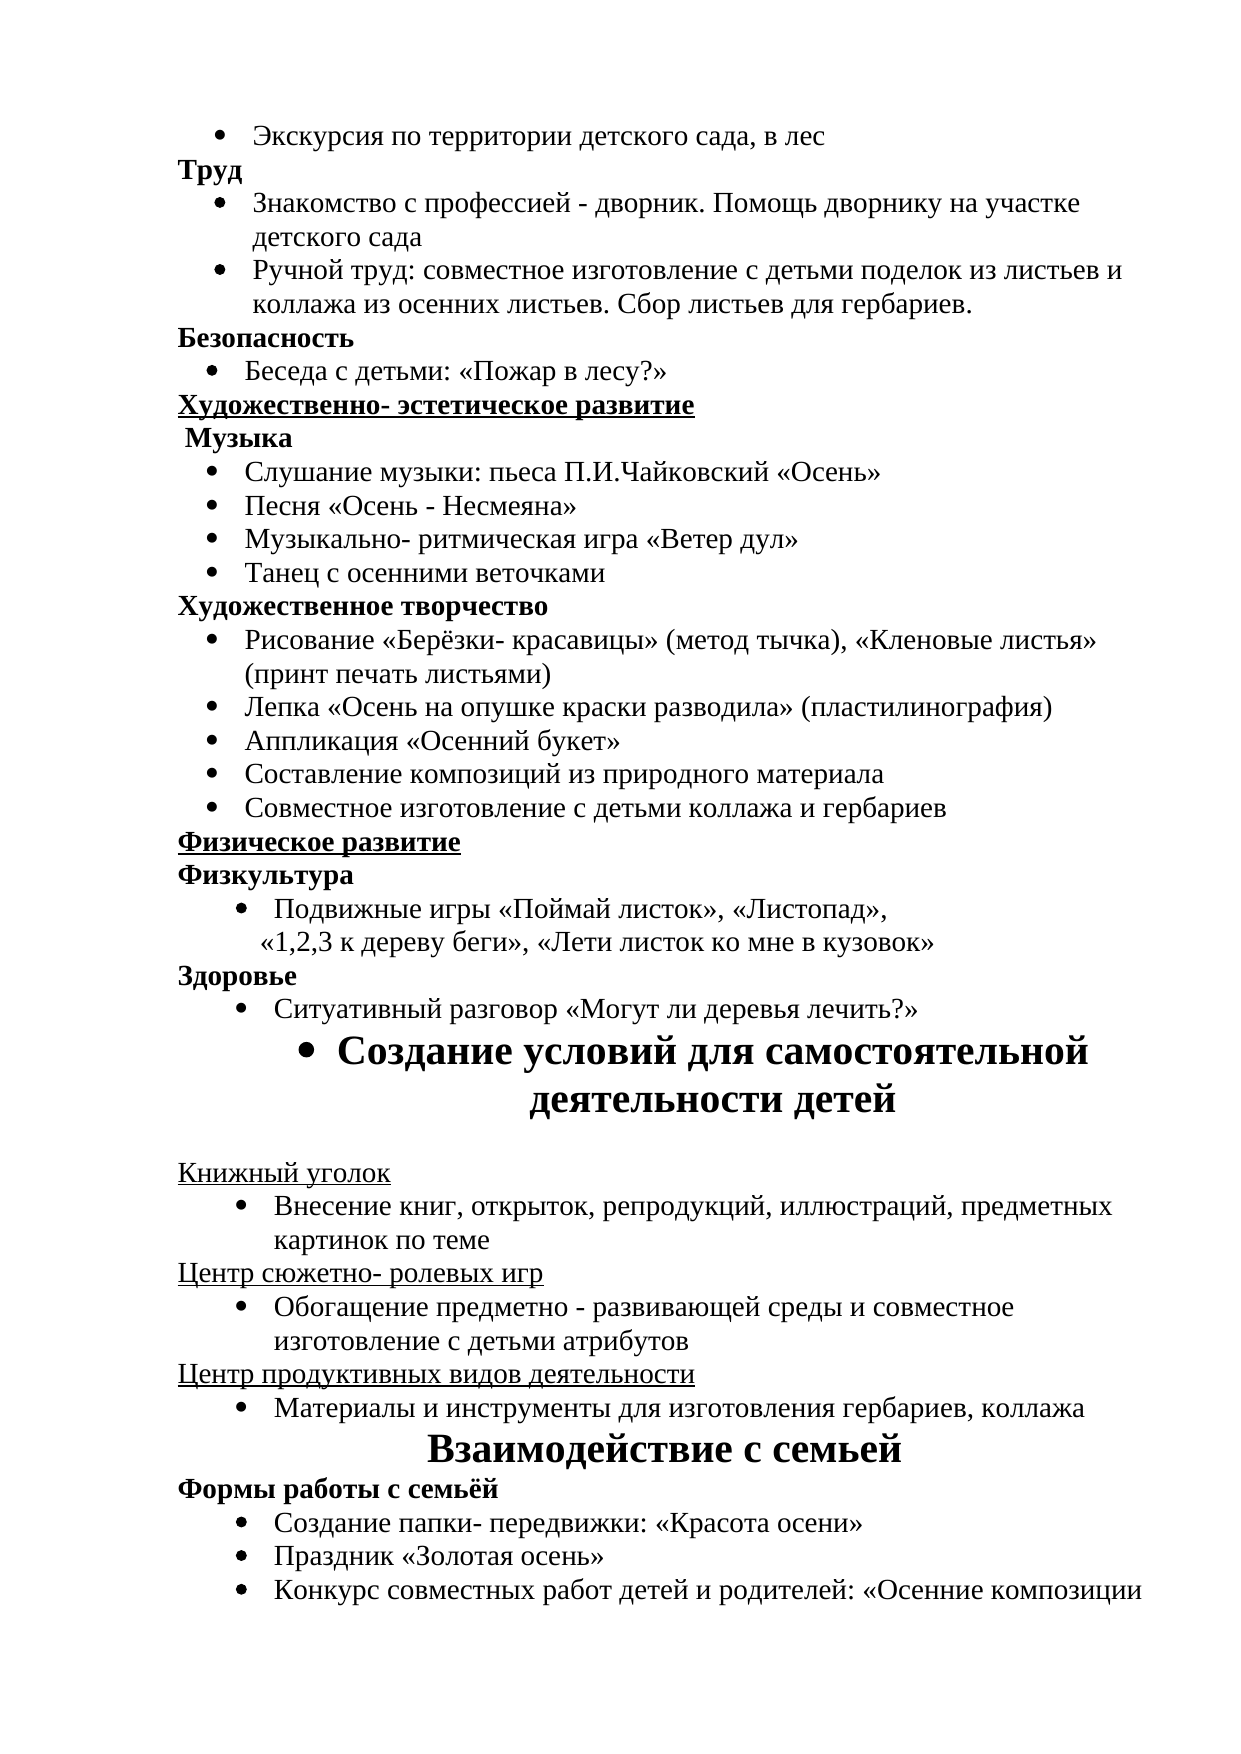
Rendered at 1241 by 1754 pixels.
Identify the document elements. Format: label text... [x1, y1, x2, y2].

list Обогащение предметно - развивающей среды и совместное изготовление с детьми атрибутов [236, 1289, 1152, 1356]
list Танец с осенними веточками [207, 555, 1152, 588]
list Создание папки- передвижки: «Красота осени» [236, 1505, 1152, 1538]
list Аппликация «Осенний букет» [207, 723, 1152, 757]
text Художественно- эстетическое развитие [177, 387, 1152, 420]
text Книжный уголок [177, 1155, 1152, 1188]
text Здоровье [177, 958, 1152, 992]
list Материалы и инструменты для изготовления гербариев, коллажа [236, 1390, 1152, 1423]
text Физкультура [177, 857, 1152, 891]
text Центр продуктивных видов деятельности [177, 1356, 1152, 1390]
text Труд [177, 152, 1152, 185]
list Слушание музыки: пьеса П.И.Чайковский «Осень» [207, 454, 1152, 488]
list Подвижные игры «Поймай листок», «Листопад», [236, 891, 1152, 924]
list Составление композиций из природного материала [207, 757, 1152, 790]
list Ручной труд: совместное изготовление с детьми поделок из листьев и коллажа из осенних листьев. Сбор листьев для гербариев. [215, 252, 1152, 320]
list Беседа с детьми: «Пожар в лесу?» [207, 353, 1152, 387]
list Песня «Осень - Несмеяна» [207, 488, 1152, 521]
list Совместное изготовление с детьми коллажа и гербариев [207, 790, 1152, 824]
list Внесение книг, открыток, репродукций, иллюстраций, предметных картинок по теме [236, 1188, 1152, 1256]
text Безопасность [177, 320, 1152, 353]
text Художественное творчество [177, 588, 1152, 622]
list Конкурс совместных работ детей и родителей: «Осенние композиции [236, 1572, 1152, 1606]
list Музыкально- ритмическая игра «Ветер дул» [207, 521, 1152, 555]
text Формы работы с семьёй [177, 1471, 1152, 1505]
list Знакомство с профессией - дворник. Помощь дворнику на участке детского сада [215, 185, 1152, 252]
text Взаимодействие с семьей [177, 1423, 1152, 1471]
list Экскурсия по территории детского сада, в лес [215, 118, 1152, 152]
text Физическое развитие [177, 824, 1152, 857]
text Центр сюжетно- ролевых игр [177, 1256, 1152, 1289]
text «1,2,3 к дереву беги», «Лети листок ко мне в кузовок» [252, 924, 1152, 958]
list Ситуативный разговор «Могут ли деревья лечить?» [236, 992, 1152, 1025]
list Лепка «Осень на опушке краски разводила» (пластилинография) [207, 689, 1152, 723]
text Музыка [177, 420, 1152, 454]
list Создание условий для самостоятельной деятельности детей [236, 1025, 1152, 1121]
list Праздник «Золотая осень» [236, 1538, 1152, 1572]
list Рисование «Берёзки- красавицы» (метод тычка), «Кленовые листья» (принт печать листьями) [207, 622, 1152, 689]
